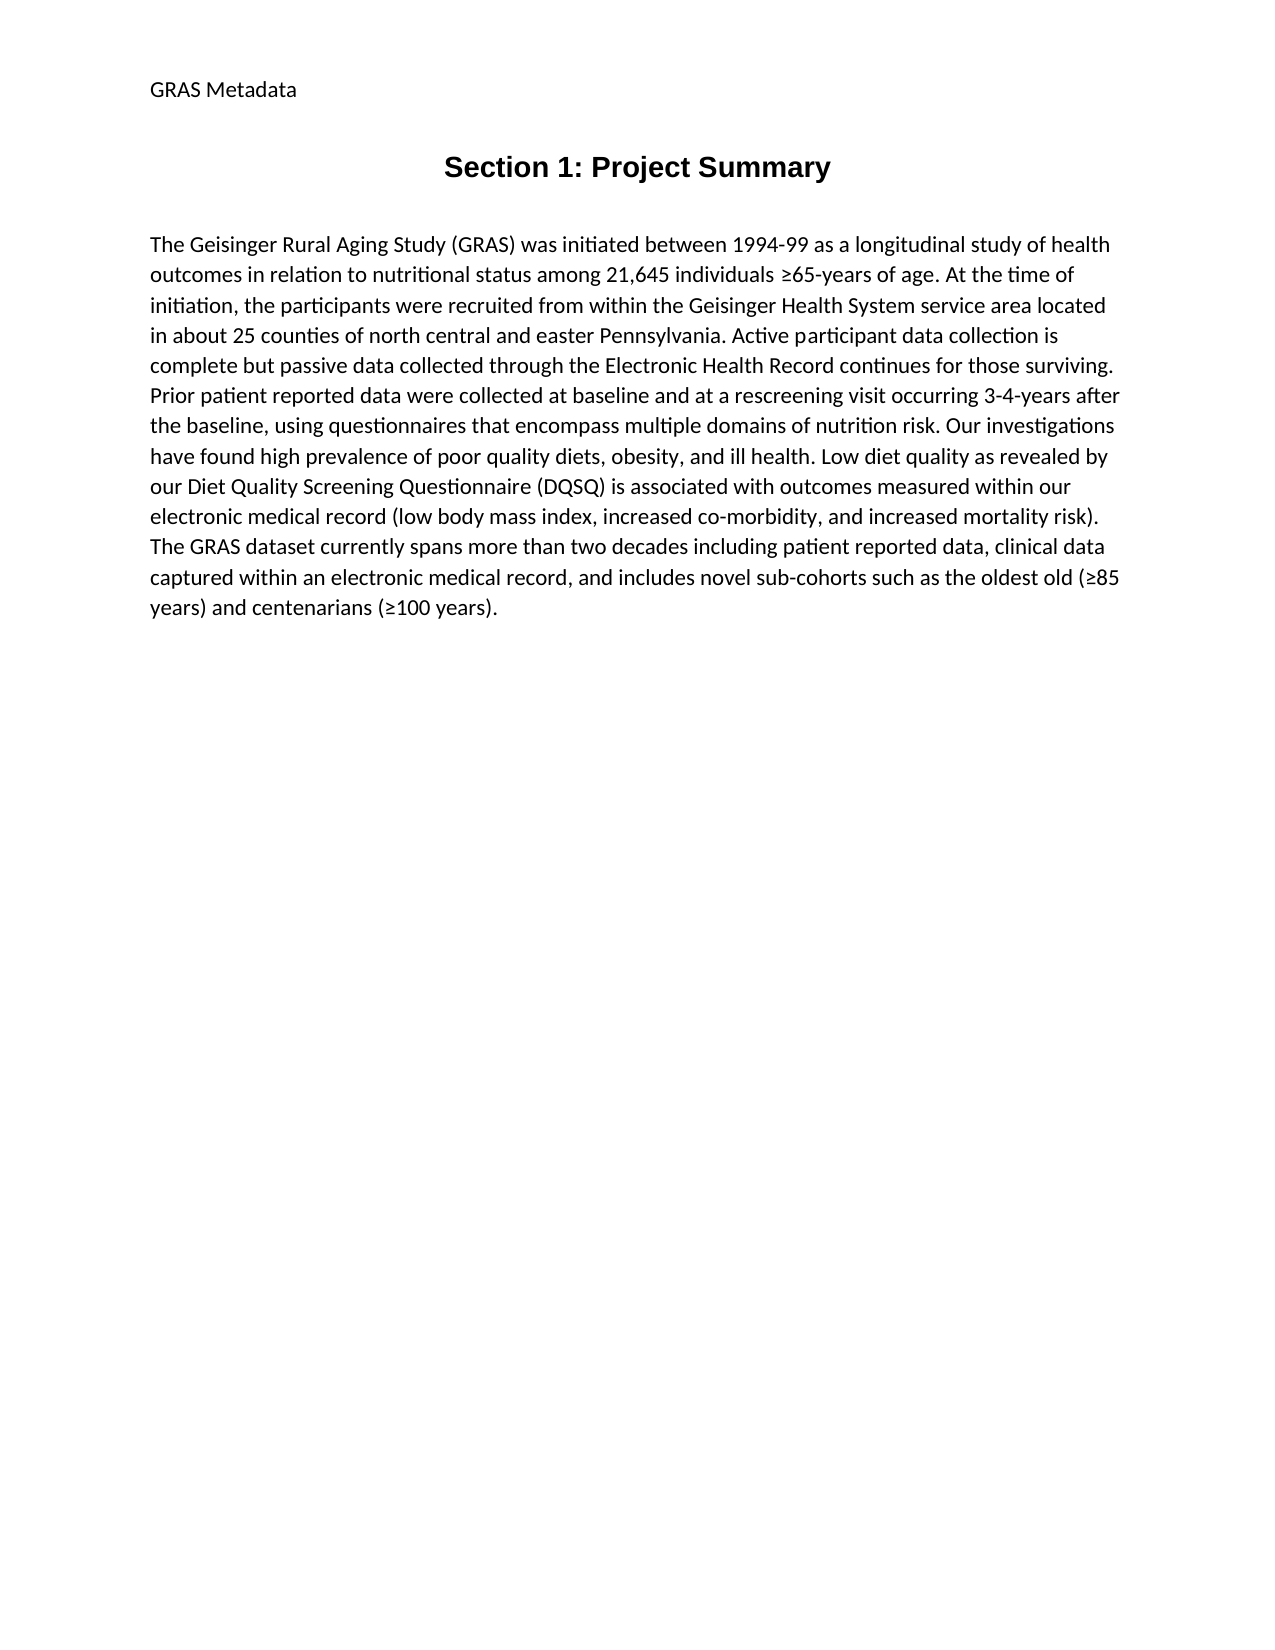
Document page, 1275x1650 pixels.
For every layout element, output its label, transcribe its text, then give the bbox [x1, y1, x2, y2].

subtitle Section 1: Project Summary [150, 150, 1125, 183]
text The Geisinger Rural Aging Study (GRAS) was initiated between 1994-99 as a longitudinal study of health outcomes in relation to nutritional status among 21,645 individuals ≥65-years of age. At the time of initiation, the participants were recruited from within the Geisinger Health System service area located in about 25 counties of north central and easter Pennsylvania. Active participant data collection is complete but passive data collected through the Electronic Health Record continues for those surviving. Prior patient reported data were collected at baseline and at a rescreening visit occurring 3-4-years after the baseline, using questionnaires that encompass multiple domains of nutrition risk. Our investigations have found high prevalence of poor quality diets, obesity, and ill health. Low diet quality as revealed by our Diet Quality Screening Questionnaire (DQSQ) is associated with outcomes measured within our electronic medical record (low body mass index, increased co-morbidity, and increased mortality risk). The GRAS dataset currently spans more than two decades including patient reported data, clinical data captured within an electronic medical record, and includes novel sub-cohorts such as the oldest old (≥85 years) and centenarians (≥100 years). [150, 230, 1125, 621]
